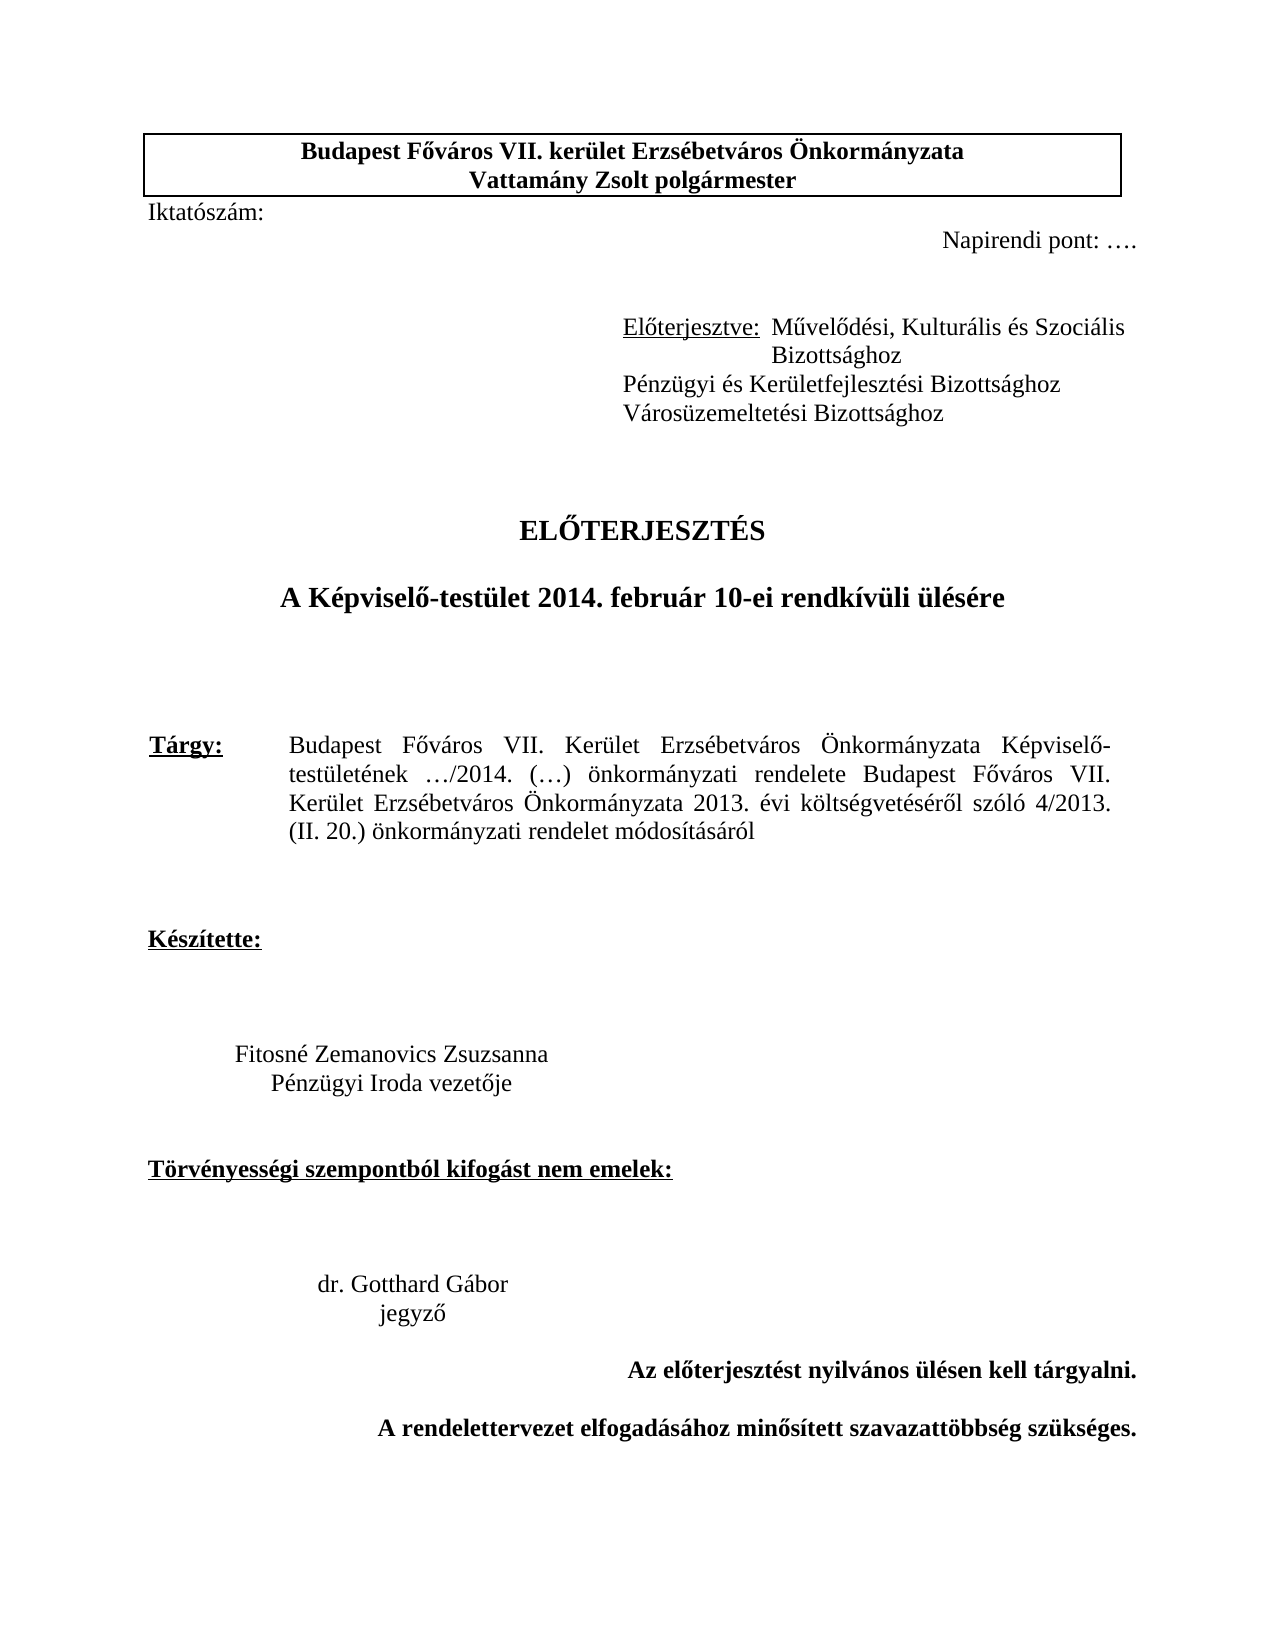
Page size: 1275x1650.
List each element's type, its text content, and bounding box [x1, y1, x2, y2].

text Pénzügyi és Kerületfejlesztési Bizottsághoz [623, 369, 1137, 398]
text jegyző [237, 1298, 588, 1326]
text Iktatószám: [148, 197, 1137, 225]
text Törvényességi szempontból kifogást nem emelek: [148, 1154, 1137, 1183]
text dr. Gotthard Gábor [237, 1269, 588, 1298]
text Előterjesztve: Művelődési, Kulturális és Szociális Bizottsághoz [623, 312, 1137, 369]
text A Képviselő-testület 2014. február 10-ei rendkívüli ülésére [148, 580, 1137, 613]
table_header Budapest Főváros VII. kerület Erzsébetváros Önkormányzata Vattamány Zsolt polgármester [145, 135, 1120, 195]
text Fitosné Zemanovics Zsuzsanna [148, 1039, 1137, 1068]
text Pénzügyi Iroda vezetője [148, 1068, 1137, 1096]
table_header Tárgy: [148, 729, 287, 924]
text Készítette: [148, 924, 1137, 953]
text ELŐTERJESZTÉS [148, 513, 1137, 546]
text Napirendi pont: …. [148, 225, 1137, 254]
table_header Budapest Főváros VII. Kerület Erzsébetváros Önkormányzata Képviselő-testületének …/2014. (…) önkormányzati rendelete Budapest Főváros VII. Kerület Erzsébetváros Önkormányzata 2013. évi költségvetéséről szóló 4/2013. (II. 20.) önkormányzati rendelet módosításáról [287, 729, 1113, 924]
text Az előterjesztést nyilvános ülésen kell tárgyalni. [148, 1355, 1137, 1384]
text Városüzemeltetési Bizottsághoz [623, 398, 1137, 427]
text A rendelettervezet elfogadásához minősített szavazattöbbség szükséges. [148, 1413, 1137, 1441]
